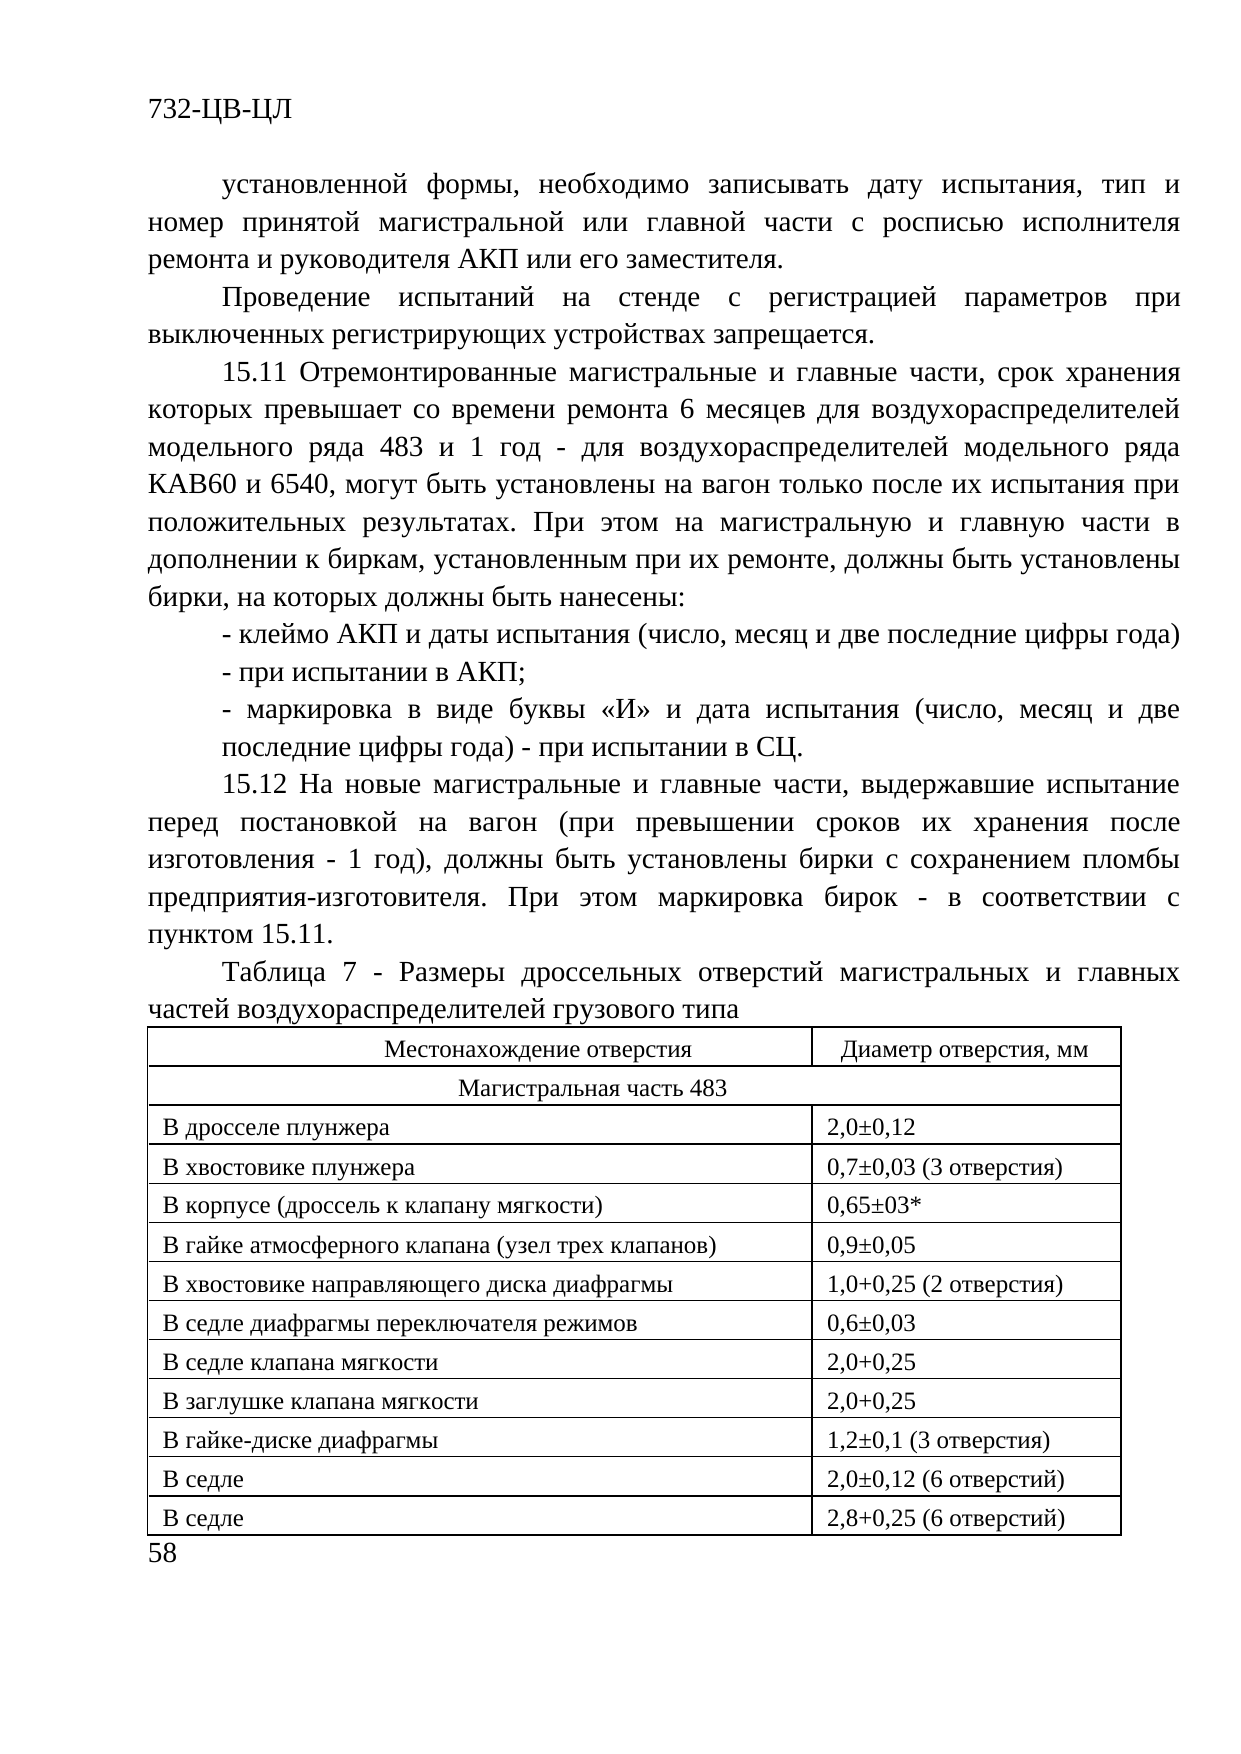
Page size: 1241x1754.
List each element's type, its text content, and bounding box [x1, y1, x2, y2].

text 732-ЦВ-ЦЛ [148, 89, 1181, 126]
table_cell 2,0±0,12 [813, 1106, 1120, 1143]
table_cell 2,8+0,25 (6 отверстий) [813, 1497, 1120, 1534]
table_cell 2,0+0,25 [813, 1379, 1120, 1417]
table_cell 0,9±0,05 [813, 1223, 1120, 1261]
table_cell В корпусе (дроссель к клапану мягкости) [148, 1184, 811, 1221]
table_cell В заглушке клапана мягкости [148, 1379, 811, 1417]
table_cell В седле клапана мягкости [148, 1340, 811, 1378]
table_cell 1,0+0,25 (2 отверстия) [813, 1262, 1120, 1299]
table_cell В дросселе плунжера [148, 1105, 811, 1143]
text Проведение испытаний на стенде с регистрацией параметров при выключенных регистрирующих устройствах запрещается. [148, 276, 1181, 351]
table_cell В седле диафрагмы переключателя режимов [148, 1301, 811, 1339]
table_cell 0,6±0,03 [813, 1301, 1120, 1339]
table_header Местонахождение отверстия [148, 1028, 811, 1065]
text 15.11 Отремонтированные магистральные и главные части, срок хранения которых превышает со времени ремонта 6 месяцев для воздухораспределителей модельного ряда 483 и 1 год - для воздухораспределителей модельного ряда КАВ60 и 6540, могут быть установлены на вагон только после их испытания при положительных результатах. При этом на магистральную и главную части в дополнении к биркам, установленным при их ремонте, должны быть установлены бирки, на которых должны быть нанесены: [148, 351, 1181, 614]
text Таблица 7 - Размеры дроссельных отверстий магистральных и главных частей воздухораспределителей грузового типа [148, 951, 1181, 1026]
text - клеймо АКП и даты испытания (число, месяц и две последние цифры года) - при испытании в АКП; [222, 614, 1181, 689]
table_cell В хвостовике направляющего диска диафрагмы [148, 1262, 811, 1299]
table_cell 0,7±0,03 (3 отверстия) [813, 1145, 1120, 1182]
table_cell 0,65±03* [813, 1184, 1120, 1221]
table_cell В седле [148, 1457, 811, 1495]
table_cell 2,0+0,25 [813, 1340, 1120, 1378]
text 58 [148, 1536, 1181, 1569]
text 15.12 На новые магистральные и главные части, выдержавшие испытание перед постановкой на вагон (при превышении сроков их хранения после изготовления - 1 год), должны быть установлены бирки с сохранением пломбы предприятия-изготовителя. При этом маркировка бирок - в соответствии с пунктом 15.11. [148, 764, 1181, 951]
table_cell В седле [148, 1496, 811, 1534]
table_cell Магистральная часть 483 [148, 1066, 1120, 1104]
table_cell В гайке атмосферного клапана (узел трех клапанов) [148, 1223, 811, 1261]
table_cell В гайке-диске диафрагмы [148, 1418, 811, 1456]
text установленной формы, необходимо записывать дату испытания, тип и номер принятой магистральной или главной части с росписью исполнителя ремонта и руководителя АКП или его заместителя. [148, 164, 1181, 276]
text - маркировка в виде буквы «И» и дата испытания (число, месяц и две последние цифры года) - при испытании в СЦ. [222, 689, 1181, 764]
table_cell В хвостовике плунжера [148, 1144, 811, 1182]
table_cell 2,0±0,12 (6 отверстий) [813, 1457, 1120, 1495]
table_header Диаметр отверстия, мм [813, 1028, 1120, 1065]
table_cell 1,2±0,1 (3 отверстия) [813, 1418, 1120, 1456]
